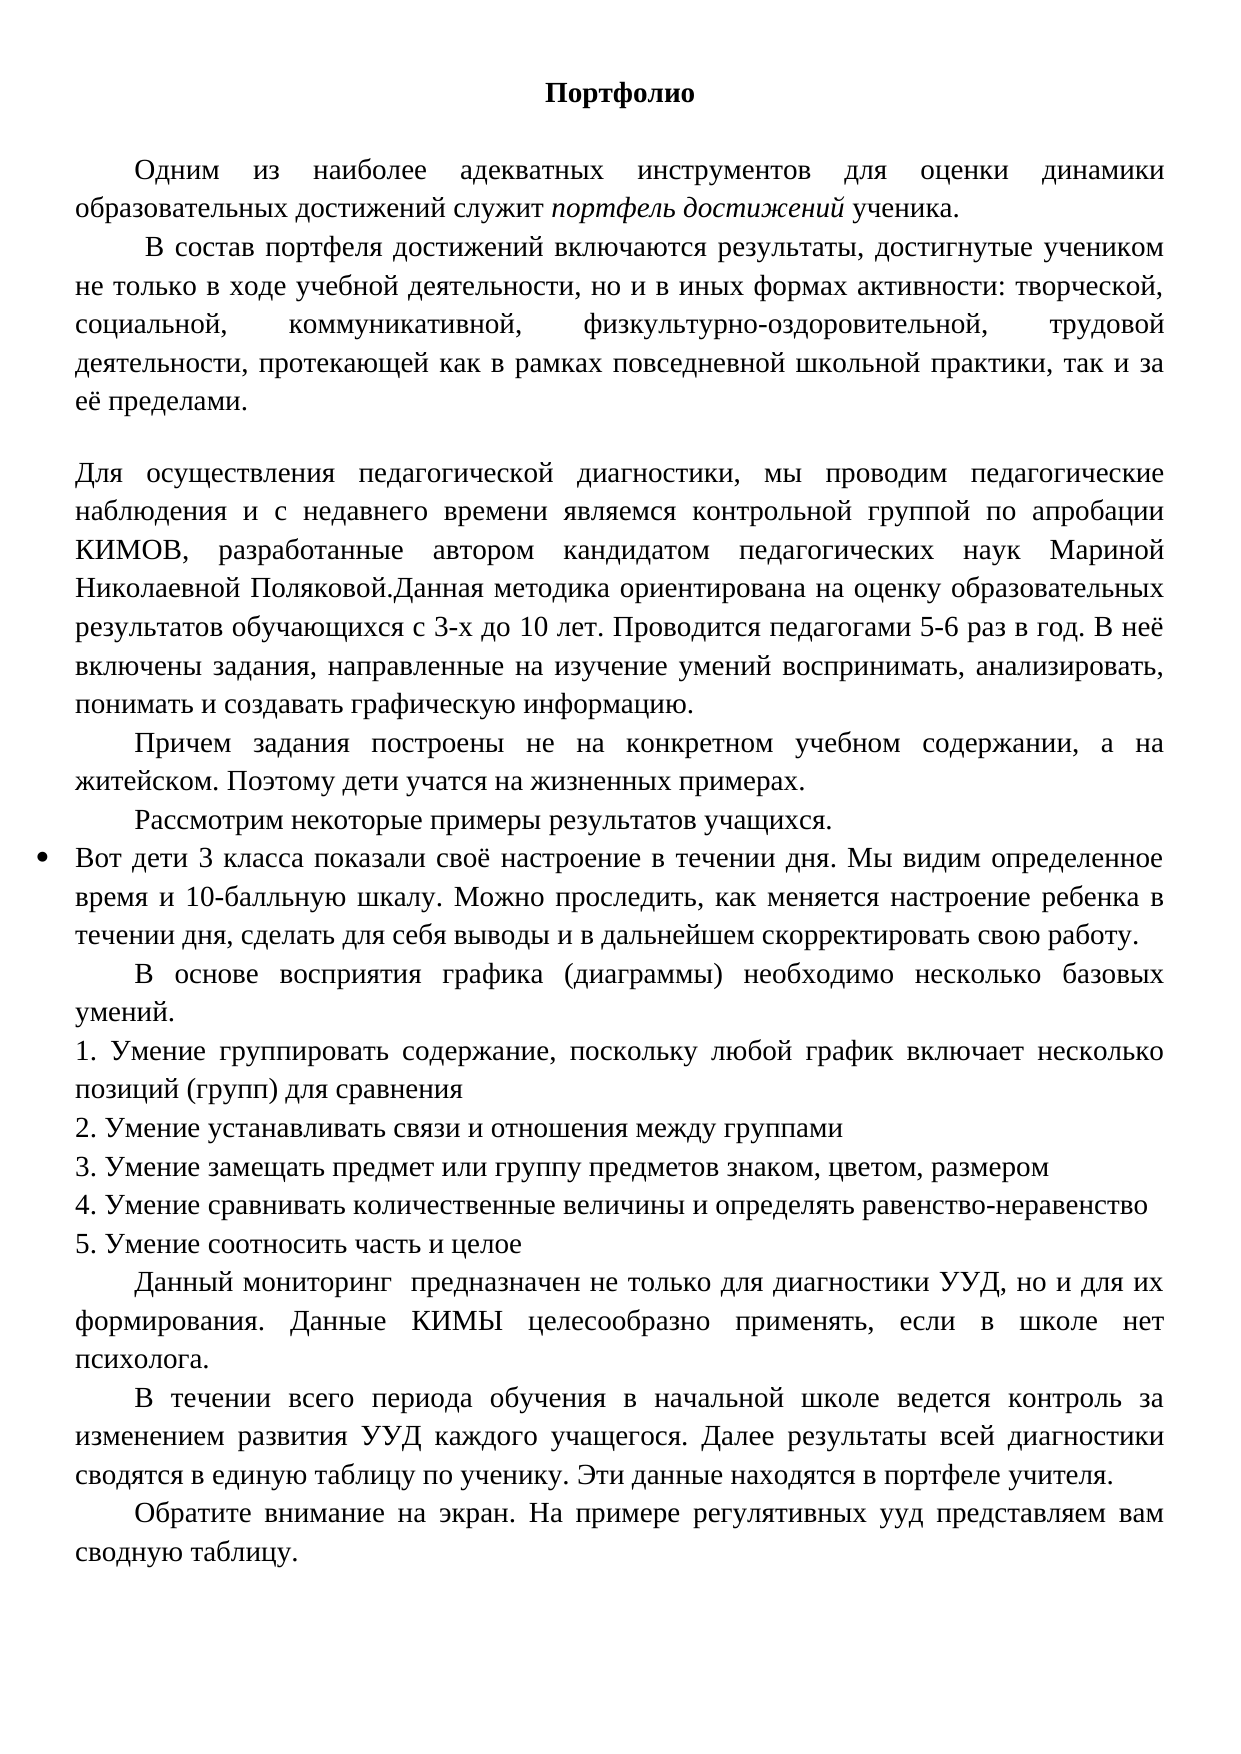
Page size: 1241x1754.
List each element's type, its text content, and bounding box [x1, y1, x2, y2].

list Вот дети 3 класса показали своё настроение в течении дня. Мы видим определенное время и 10-балльную шкалу. Можно проследить, как меняется настроение ребенка в течении дня, сделать для себя выводы и в дальнейшем скорректировать свою работу. [37, 840, 1165, 951]
text Для осуществления педагогической диагностики, мы проводим педагогические наблюдения и с недавнего времени являемся контрольной группой по апробации КИМОВ, разработанные автором кандидатом педагогических наук Мариной Николаевной Поляковой.Данная методика ориентирована на оценку образовательных результатов обучающихся с 3-х до 10 лет. Проводится педагогами 5-6 раз в год. В неё включены задания, направленные на изучение умений воспринимать, анализировать, понимать и создавать графическую информацию. [75, 455, 1165, 720]
text Обратите внимание на экран. На примере регулятивных ууд представляем вам сводную таблицу. [75, 1496, 1165, 1568]
text 2. Умение устанавливать связи и отношения между группами [75, 1110, 1165, 1144]
text 5. Умение соотносить часть и целое [75, 1226, 1165, 1259]
text Портфолио [75, 75, 1165, 108]
text 1. Умение группировать содержание, поскольку любой график включает несколько позиций (групп) для сравнения [75, 1033, 1165, 1105]
text Рассмотрим некоторые примеры результатов учащихся. [75, 802, 1165, 835]
text Причем задания построены не на конкретном учебном содержании, а на житейском. Поэтому дети учатся на жизненных примерах. [75, 725, 1165, 797]
text Данный мониторинг предназначен не только для диагностики УУД, но и для их формирования. Данные КИМЫ целесообразно применять, если в школе нет психолога. [75, 1264, 1165, 1375]
text В основе восприятия графика (диаграммы) необходимо несколько базовых умений. [75, 956, 1165, 1028]
text В состав портфеля достижений включаются результаты, достигнутые учеником не только в ходе учебной деятельности, но и в иных формах активности: творческой, социальной, коммуникативной, физкультурно-оздоровительной, трудовой деятельности, протекающей как в рамках повседневной школьной практики, так и за её пределами. [75, 229, 1165, 417]
text 3. Умение замещать предмет или группу предметов знаком, цветом, размером [75, 1149, 1165, 1182]
text 4. Умение сравнивать количественные величины и определять равенство-неравенство [75, 1187, 1165, 1221]
text В течении всего периода обучения в начальной школе ведется контроль за изменением развития УУД каждого учащегося. Далее результаты всей диагностики сводятся в единую таблицу по ученику. Эти данные находятся в портфеле учителя. [75, 1380, 1165, 1491]
text Одним из наиболее адекватных инструментов для оценки динамики образовательных достижений служит портфель достижений ученика. [75, 152, 1165, 224]
